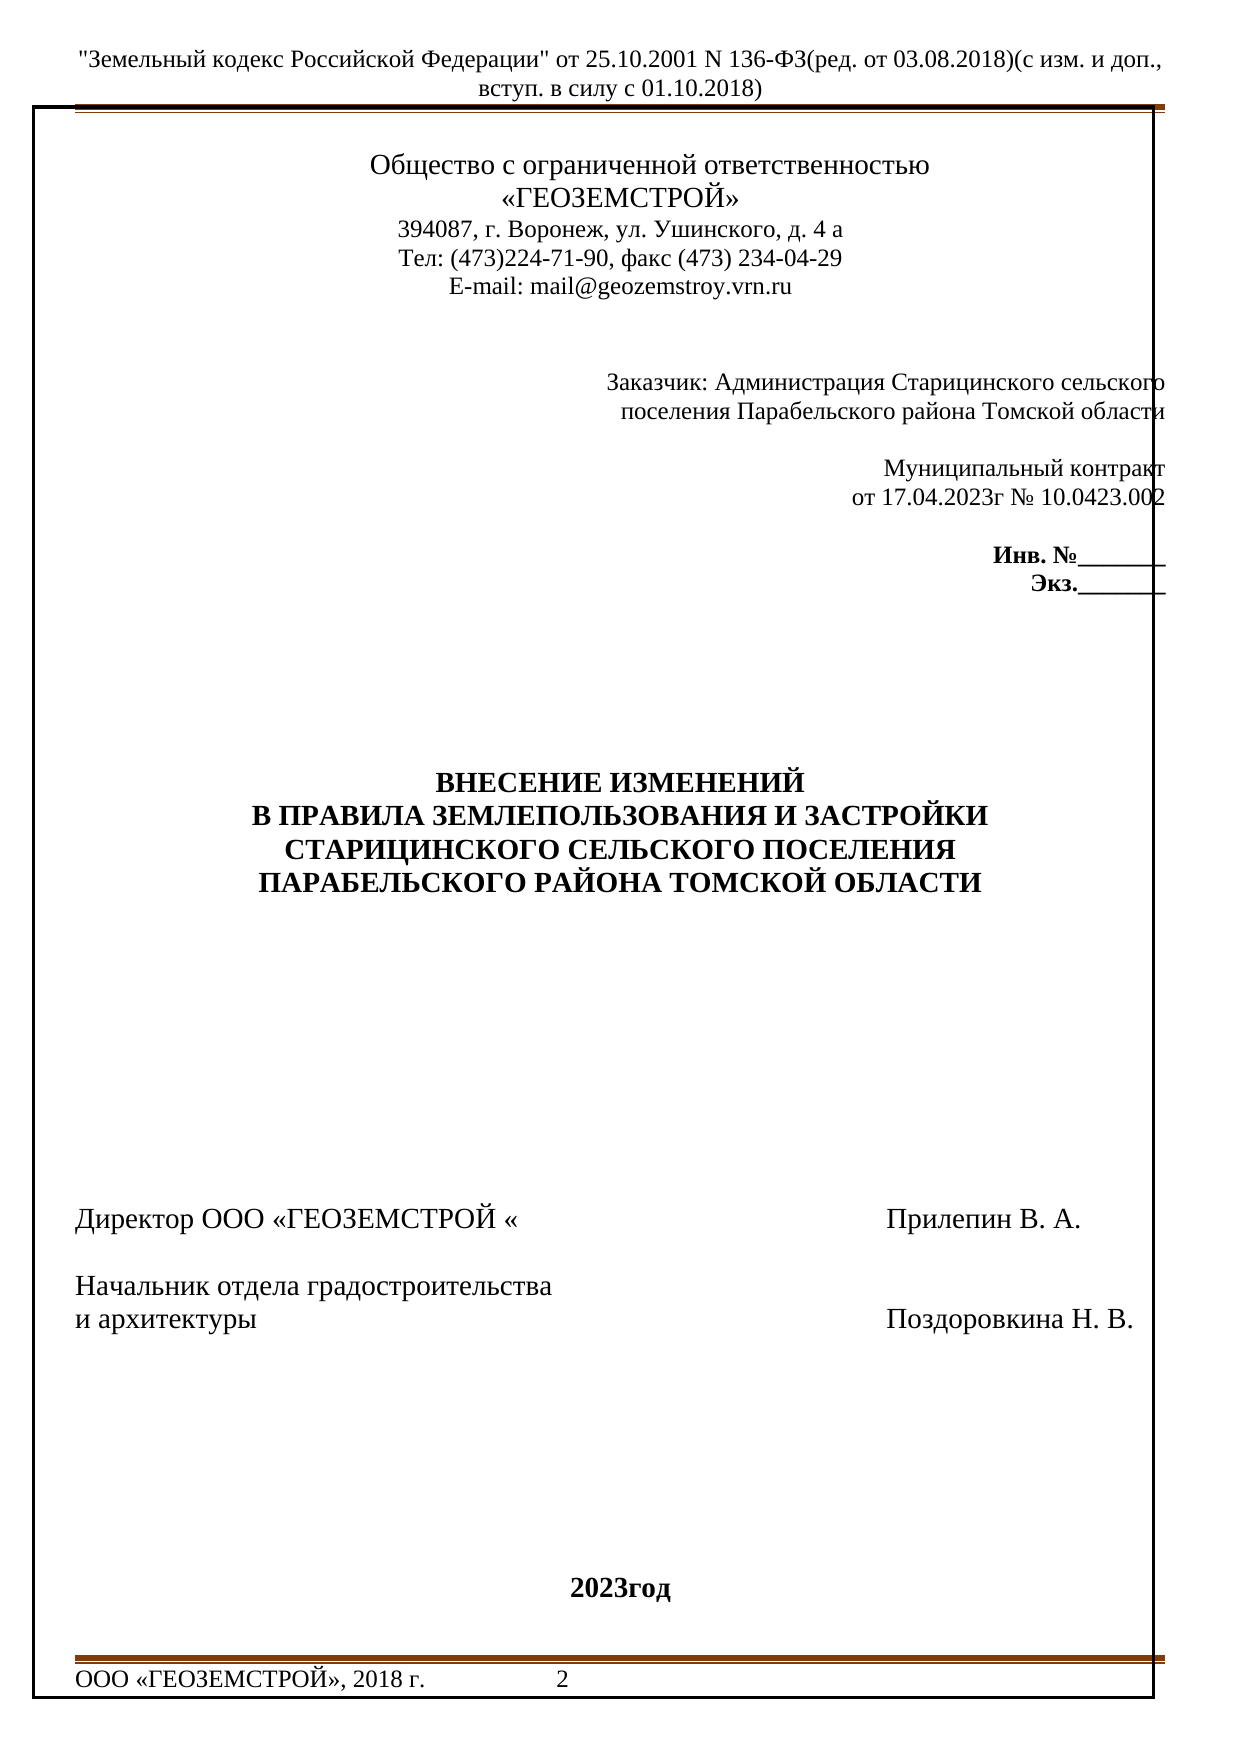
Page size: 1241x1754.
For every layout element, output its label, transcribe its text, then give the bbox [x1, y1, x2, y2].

text В ПРАВИЛА ЗЕМЛЕПОЛЬЗОВАНИЯ И ЗАСТРОЙКИ [75, 798, 1152, 832]
text 394087, г. Воронеж, ул. Ушинского, д. 4 а [75, 214, 1152, 243]
text Директор ООО «ГЕОЗЕМСТРОЙ « Прилепин В. А. [75, 1201, 1152, 1234]
text от 17.04.2023г № 10.0423.002 [503, 482, 1152, 511]
text Заказчик: Администрация Старицинского сельского поселения Парабельского района Томской области [503, 367, 1152, 425]
text Инв. №_______ [75, 540, 1152, 568]
text ВНЕСЕНИЕ ИЗМЕНЕНИЙ [75, 765, 1152, 798]
text Экз._______ [75, 568, 1152, 597]
text СТАРИЦИНСКОГО СЕЛЬСКОГО ПОСЕЛЕНИЯ [75, 832, 1152, 866]
text и архитектуры Поздоровкина Н. В. [75, 1302, 1152, 1335]
text Муниципальный контракт [503, 453, 1152, 482]
text E-mail: mail@geozemstroy.vrn.ru [75, 271, 1152, 300]
text Общество с ограниченной ответственностью [134, 147, 1152, 180]
text Начальник отдела градостроительства [75, 1268, 1152, 1302]
text ПАРАБЕЛЬСКОГО РАЙОНА ТОМСКОЙ ОБЛАСТИ [75, 866, 1152, 899]
text Тел: (473)224-71-90, факс (473) 234-04-29 [75, 243, 1152, 271]
text «ГЕОЗЕМСТРОЙ» [75, 180, 1152, 214]
text 2023год [75, 1570, 1152, 1603]
